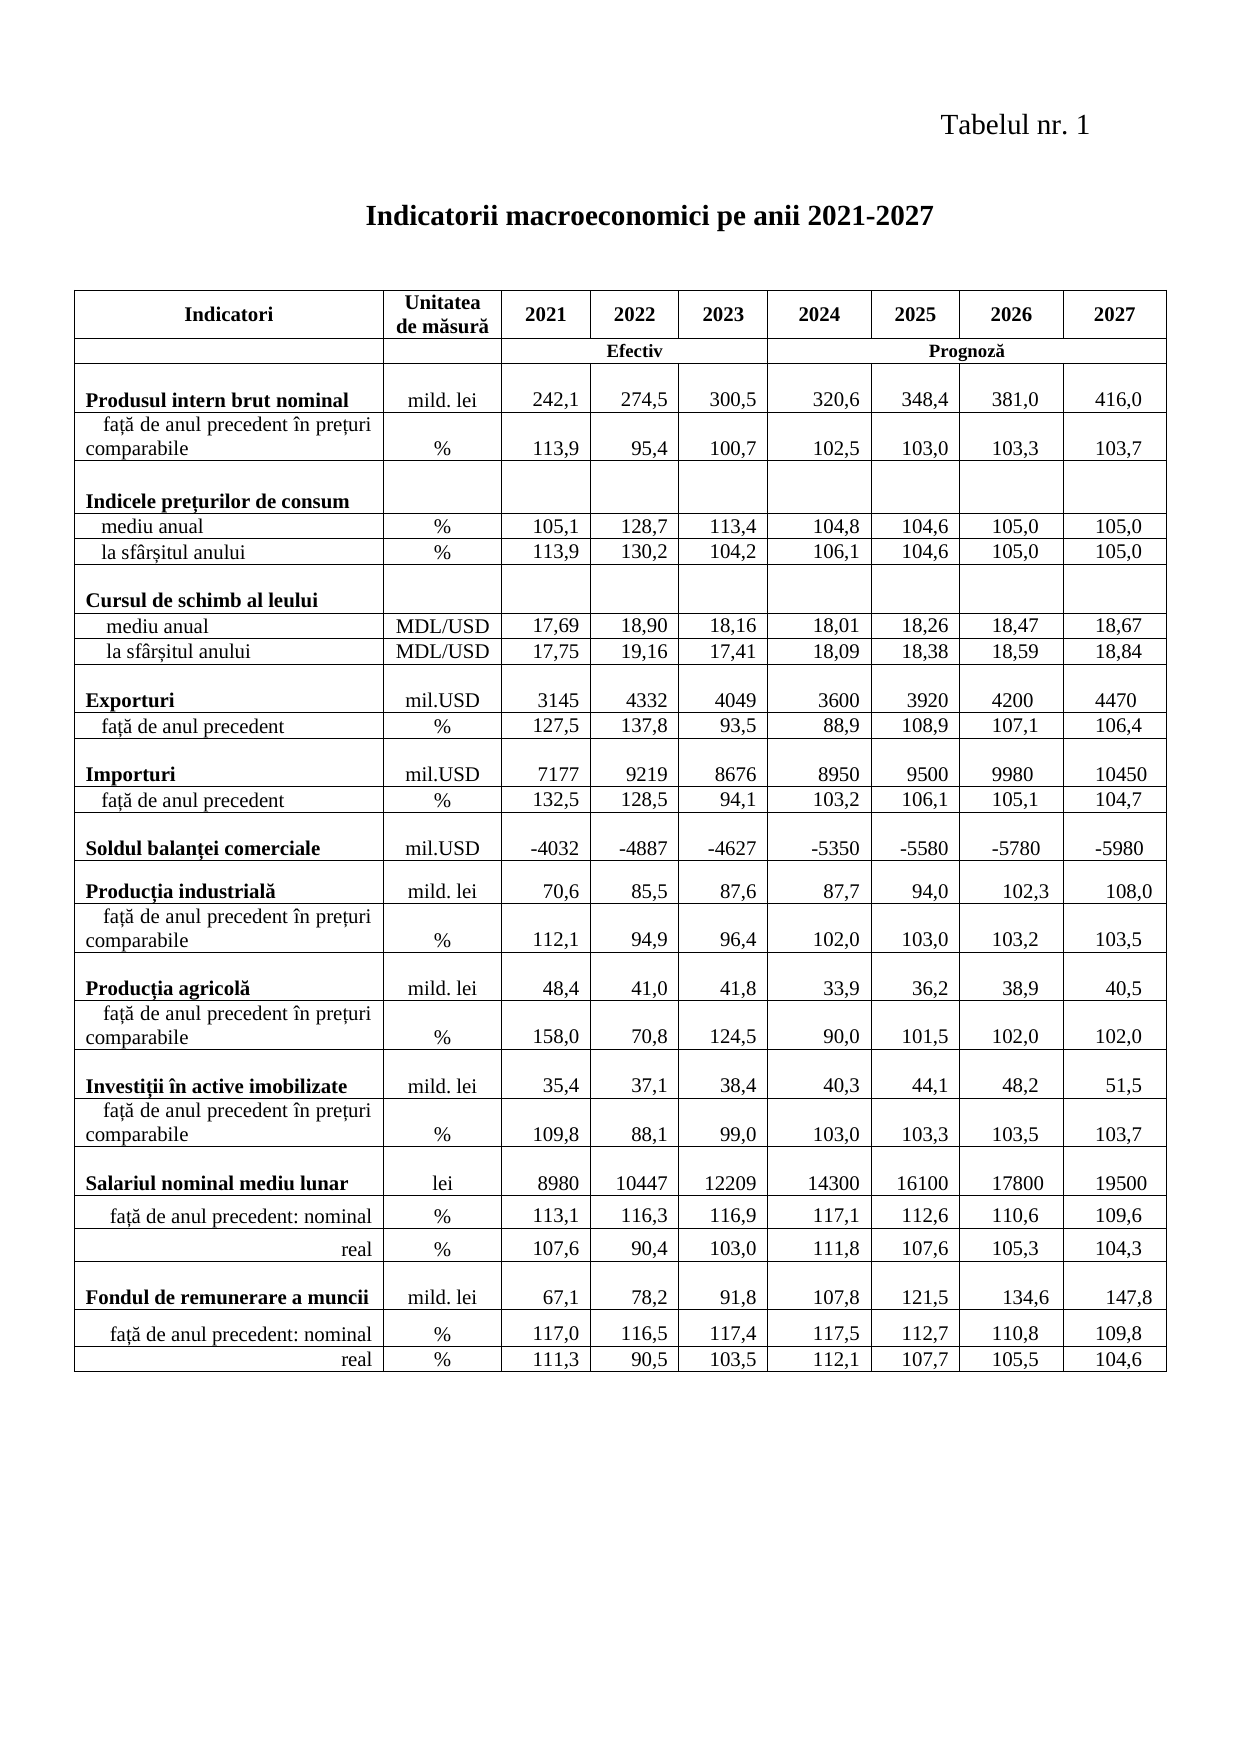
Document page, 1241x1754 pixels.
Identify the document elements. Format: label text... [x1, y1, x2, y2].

table_cell 117,1 [768, 1196, 871, 1228]
table_cell 33,9 [768, 953, 871, 1000]
table_cell [768, 461, 871, 513]
table_cell Investiții în active imobilizate [75, 1050, 383, 1098]
table_cell 112,1 [768, 1347, 871, 1371]
table_cell 107,1 [960, 713, 1063, 738]
table_cell față de anul precedent în prețuri comparabile [75, 1099, 383, 1146]
table_cell Soldul balanței comerciale [75, 813, 383, 860]
table_cell 320,6 [768, 364, 871, 412]
table_cell față de anul precedent în prețuri comparabile [75, 413, 383, 460]
table_cell % [384, 539, 501, 564]
table_cell mild. lei [384, 953, 501, 1000]
table_cell 93,5 [679, 713, 767, 738]
table_cell Salariul nominal mediu lunar [75, 1147, 383, 1195]
table_cell 117,4 [679, 1310, 767, 1346]
table_cell Producția industrială [75, 861, 383, 903]
table_cell 103,0 [768, 1099, 871, 1146]
table_cell 103,5 [679, 1347, 767, 1371]
table_cell 18,67 [1064, 614, 1166, 638]
table_cell MDL/USD [384, 639, 501, 663]
table_cell 110,6 [960, 1196, 1063, 1228]
table_cell 128,5 [591, 787, 678, 812]
table_cell [679, 461, 767, 513]
table_cell 117,5 [768, 1310, 871, 1346]
table_cell lei [384, 1147, 501, 1195]
table_header 2022 [591, 291, 678, 338]
table_cell MDL/USD [384, 614, 501, 638]
table_cell 105,3 [960, 1229, 1063, 1261]
table_cell Cursul de schimb al leului [75, 565, 383, 612]
text Indicatorii macroeconomici pe anii 2021-2027 [150, 198, 1090, 232]
table_cell [1064, 565, 1166, 612]
table_cell 112,6 [872, 1196, 959, 1228]
table_cell % [384, 1347, 501, 1371]
table_cell 416,0 [1064, 364, 1166, 412]
table_cell 137,8 [591, 713, 678, 738]
table_cell 41,0 [591, 953, 678, 1000]
table_cell 12209 [679, 1147, 767, 1195]
table_cell 87,7 [768, 861, 871, 903]
table_cell [872, 565, 959, 612]
table_cell Importuri [75, 739, 383, 786]
table_cell 18,90 [591, 614, 678, 638]
table_cell față de anul precedent [75, 787, 383, 812]
table_cell 7177 [502, 739, 590, 786]
table_cell mild. lei [384, 1050, 501, 1098]
table_cell 35,4 [502, 1050, 590, 1098]
table_cell 41,8 [679, 953, 767, 1000]
table_cell 87,6 [679, 861, 767, 903]
table_cell -5980 [1064, 813, 1166, 860]
table_cell Fondul de remunerare a muncii [75, 1262, 383, 1309]
table_cell 38,4 [679, 1050, 767, 1098]
table_cell 112,1 [502, 904, 590, 952]
table_cell 10450 [1064, 739, 1166, 786]
table_cell 104,6 [1064, 1347, 1166, 1371]
table_cell 36,2 [872, 953, 959, 1000]
table_cell [502, 565, 590, 612]
table_cell 103,7 [1064, 413, 1166, 460]
table_cell -4887 [591, 813, 678, 860]
table_cell la sfârșitul anului [75, 539, 383, 564]
table_cell 104,8 [768, 514, 871, 538]
table_cell 38,9 [960, 953, 1063, 1000]
table_cell 90,4 [591, 1229, 678, 1261]
table_cell 103,2 [960, 904, 1063, 952]
table_cell % [384, 713, 501, 738]
table_header 2023 [679, 291, 767, 338]
table_cell 121,5 [872, 1262, 959, 1309]
table_cell 90,0 [768, 1001, 871, 1049]
table_cell 19,16 [591, 639, 678, 663]
table_cell 242,1 [502, 364, 590, 412]
table_cell 88,9 [768, 713, 871, 738]
table_cell 51,5 [1064, 1050, 1166, 1098]
table_cell 4470 [1064, 665, 1166, 712]
table_cell 147,8 [1064, 1262, 1166, 1309]
table_cell 95,4 [591, 413, 678, 460]
table_cell 4049 [679, 665, 767, 712]
table_cell [384, 339, 501, 363]
table_cell 100,7 [679, 413, 767, 460]
table_cell 96,4 [679, 904, 767, 952]
table_cell 18,59 [960, 639, 1063, 663]
table_cell mil.USD [384, 813, 501, 860]
table_cell 104,3 [1064, 1229, 1166, 1261]
text Tabelul nr. 1 [61, 107, 1090, 141]
table_cell 48,2 [960, 1050, 1063, 1098]
table_cell 101,5 [872, 1001, 959, 1049]
table_cell 3920 [872, 665, 959, 712]
table_cell 105,0 [1064, 514, 1166, 538]
table_cell mil.USD [384, 665, 501, 712]
table_cell 102,0 [1064, 1001, 1166, 1049]
table_cell 108,9 [872, 713, 959, 738]
table_cell 70,6 [502, 861, 590, 903]
table_cell 103,3 [872, 1099, 959, 1146]
table_cell 17800 [960, 1147, 1063, 1195]
table_cell 105,1 [502, 514, 590, 538]
table_cell față de anul precedent: nominal [75, 1310, 383, 1346]
table_cell 104,6 [872, 539, 959, 564]
table_cell față de anul precedent în prețuri comparabile [75, 1001, 383, 1049]
table_cell 104,7 [1064, 787, 1166, 812]
table_cell 106,4 [1064, 713, 1166, 738]
table_cell % [384, 1196, 501, 1228]
table_cell [384, 565, 501, 612]
table_cell -5580 [872, 813, 959, 860]
table_cell 106,1 [872, 787, 959, 812]
table_cell mild. lei [384, 1262, 501, 1309]
table_cell 104,2 [679, 539, 767, 564]
table_cell 70,8 [591, 1001, 678, 1049]
table_cell % [384, 413, 501, 460]
table_cell Indicele prețurilor de consum [75, 461, 383, 513]
table_header 2025 [872, 291, 959, 338]
table_cell 113,9 [502, 413, 590, 460]
table_cell 3145 [502, 665, 590, 712]
table_cell 99,0 [679, 1099, 767, 1146]
table_cell 348,4 [872, 364, 959, 412]
table_header 2027 [1064, 291, 1166, 338]
table_cell 134,6 [960, 1262, 1063, 1309]
table_cell 3600 [768, 665, 871, 712]
table_cell 102,0 [768, 904, 871, 952]
table_cell Exporturi [75, 665, 383, 712]
table_cell 111,8 [768, 1229, 871, 1261]
table_cell 4332 [591, 665, 678, 712]
table_cell 94,9 [591, 904, 678, 952]
table_cell 78,2 [591, 1262, 678, 1309]
table_cell 381,0 [960, 364, 1063, 412]
table_cell 8980 [502, 1147, 590, 1195]
table_cell [384, 461, 501, 513]
table_cell Prognoză [768, 339, 1166, 363]
table_cell [502, 461, 590, 513]
table_cell % [384, 787, 501, 812]
table_cell 16100 [872, 1147, 959, 1195]
table_cell 116,3 [591, 1196, 678, 1228]
table_cell 85,5 [591, 861, 678, 903]
table_cell 18,38 [872, 639, 959, 663]
table_cell % [384, 1001, 501, 1049]
table_header 2024 [768, 291, 871, 338]
table_cell Efectiv [502, 339, 767, 363]
table_cell Produsul intern brut nominal [75, 364, 383, 412]
table_cell 113,4 [679, 514, 767, 538]
table_cell 103,2 [768, 787, 871, 812]
table_cell 103,0 [679, 1229, 767, 1261]
table_cell 113,1 [502, 1196, 590, 1228]
table_cell față de anul precedent în prețuri comparabile [75, 904, 383, 952]
table_cell 48,4 [502, 953, 590, 1000]
table_cell 132,5 [502, 787, 590, 812]
table_cell 18,47 [960, 614, 1063, 638]
table_cell 108,0 [1064, 861, 1166, 903]
table_cell mediu anual [75, 514, 383, 538]
table_cell 91,8 [679, 1262, 767, 1309]
table_cell [75, 339, 383, 363]
table_cell 105,0 [1064, 539, 1166, 564]
table_cell 8950 [768, 739, 871, 786]
table_cell 117,0 [502, 1310, 590, 1346]
table_cell 103,0 [872, 413, 959, 460]
table_cell 4200 [960, 665, 1063, 712]
table_cell 109,8 [1064, 1310, 1166, 1346]
table_cell 90,5 [591, 1347, 678, 1371]
table_cell 158,0 [502, 1001, 590, 1049]
table_cell % [384, 904, 501, 952]
table_cell [960, 565, 1063, 612]
table_cell mild. lei [384, 861, 501, 903]
table_cell -4627 [679, 813, 767, 860]
table_cell 105,5 [960, 1347, 1063, 1371]
table_cell 37,1 [591, 1050, 678, 1098]
table_cell 102,5 [768, 413, 871, 460]
table_cell 112,7 [872, 1310, 959, 1346]
table_cell 111,3 [502, 1347, 590, 1371]
table_cell 14300 [768, 1147, 871, 1195]
table_cell 40,5 [1064, 953, 1166, 1000]
table_cell 94,1 [679, 787, 767, 812]
table_cell 102,0 [960, 1001, 1063, 1049]
table_cell -4032 [502, 813, 590, 860]
table_cell 300,5 [679, 364, 767, 412]
table_cell 105,0 [960, 514, 1063, 538]
table_cell 109,8 [502, 1099, 590, 1146]
table_cell 44,1 [872, 1050, 959, 1098]
table_cell 103,3 [960, 413, 1063, 460]
table_cell 104,6 [872, 514, 959, 538]
table_cell 105,1 [960, 787, 1063, 812]
table_cell 10447 [591, 1147, 678, 1195]
table_cell 110,8 [960, 1310, 1063, 1346]
table_cell 116,5 [591, 1310, 678, 1346]
table_cell 88,1 [591, 1099, 678, 1146]
table_cell 128,7 [591, 514, 678, 538]
table_cell 8676 [679, 739, 767, 786]
table_cell % [384, 1229, 501, 1261]
table_cell real [75, 1229, 383, 1261]
table_cell 17,75 [502, 639, 590, 663]
table_header 2021 [502, 291, 590, 338]
table_cell 18,26 [872, 614, 959, 638]
table_cell 9500 [872, 739, 959, 786]
table_cell 124,5 [679, 1001, 767, 1049]
table_header Indicatori [75, 291, 383, 338]
table_cell 18,84 [1064, 639, 1166, 663]
table_cell 94,0 [872, 861, 959, 903]
table_cell % [384, 514, 501, 538]
table_cell % [384, 1099, 501, 1146]
table_cell 9980 [960, 739, 1063, 786]
table_cell 107,7 [872, 1347, 959, 1371]
table_cell 106,1 [768, 539, 871, 564]
table_cell 127,5 [502, 713, 590, 738]
table_cell [591, 565, 678, 612]
table_cell 17,69 [502, 614, 590, 638]
table_cell față de anul precedent: nominal [75, 1196, 383, 1228]
table_cell 103,5 [1064, 904, 1166, 952]
table_cell 17,41 [679, 639, 767, 663]
table_cell real [75, 1347, 383, 1371]
table_cell [960, 461, 1063, 513]
table_cell [591, 461, 678, 513]
table_cell 18,09 [768, 639, 871, 663]
table_cell 103,0 [872, 904, 959, 952]
table_cell 107,6 [502, 1229, 590, 1261]
table_cell 18,01 [768, 614, 871, 638]
table_cell 109,6 [1064, 1196, 1166, 1228]
table_cell 102,3 [960, 861, 1063, 903]
table_cell % [384, 1310, 501, 1346]
table_cell mediu anual [75, 614, 383, 638]
table_cell 9219 [591, 739, 678, 786]
table_cell 19500 [1064, 1147, 1166, 1195]
table_cell [768, 565, 871, 612]
table_cell 40,3 [768, 1050, 871, 1098]
table_cell [679, 565, 767, 612]
table_cell 113,9 [502, 539, 590, 564]
table_cell mild. lei [384, 364, 501, 412]
table_cell -5350 [768, 813, 871, 860]
table_cell [872, 461, 959, 513]
table_cell mil.USD [384, 739, 501, 786]
table_cell la sfârșitul anului [75, 639, 383, 663]
table_cell 116,9 [679, 1196, 767, 1228]
table_cell 103,5 [960, 1099, 1063, 1146]
table_cell 274,5 [591, 364, 678, 412]
table_cell 107,6 [872, 1229, 959, 1261]
table_cell 18,16 [679, 614, 767, 638]
table_cell Producția agricolă [75, 953, 383, 1000]
table_cell 107,8 [768, 1262, 871, 1309]
table_cell față de anul precedent [75, 713, 383, 738]
table_header Unitatea de măsură [384, 291, 501, 338]
table_cell [1064, 461, 1166, 513]
table_cell -5780 [960, 813, 1063, 860]
table_cell 105,0 [960, 539, 1063, 564]
table_cell 130,2 [591, 539, 678, 564]
table_cell 67,1 [502, 1262, 590, 1309]
table_header 2026 [960, 291, 1063, 338]
table_cell 103,7 [1064, 1099, 1166, 1146]
